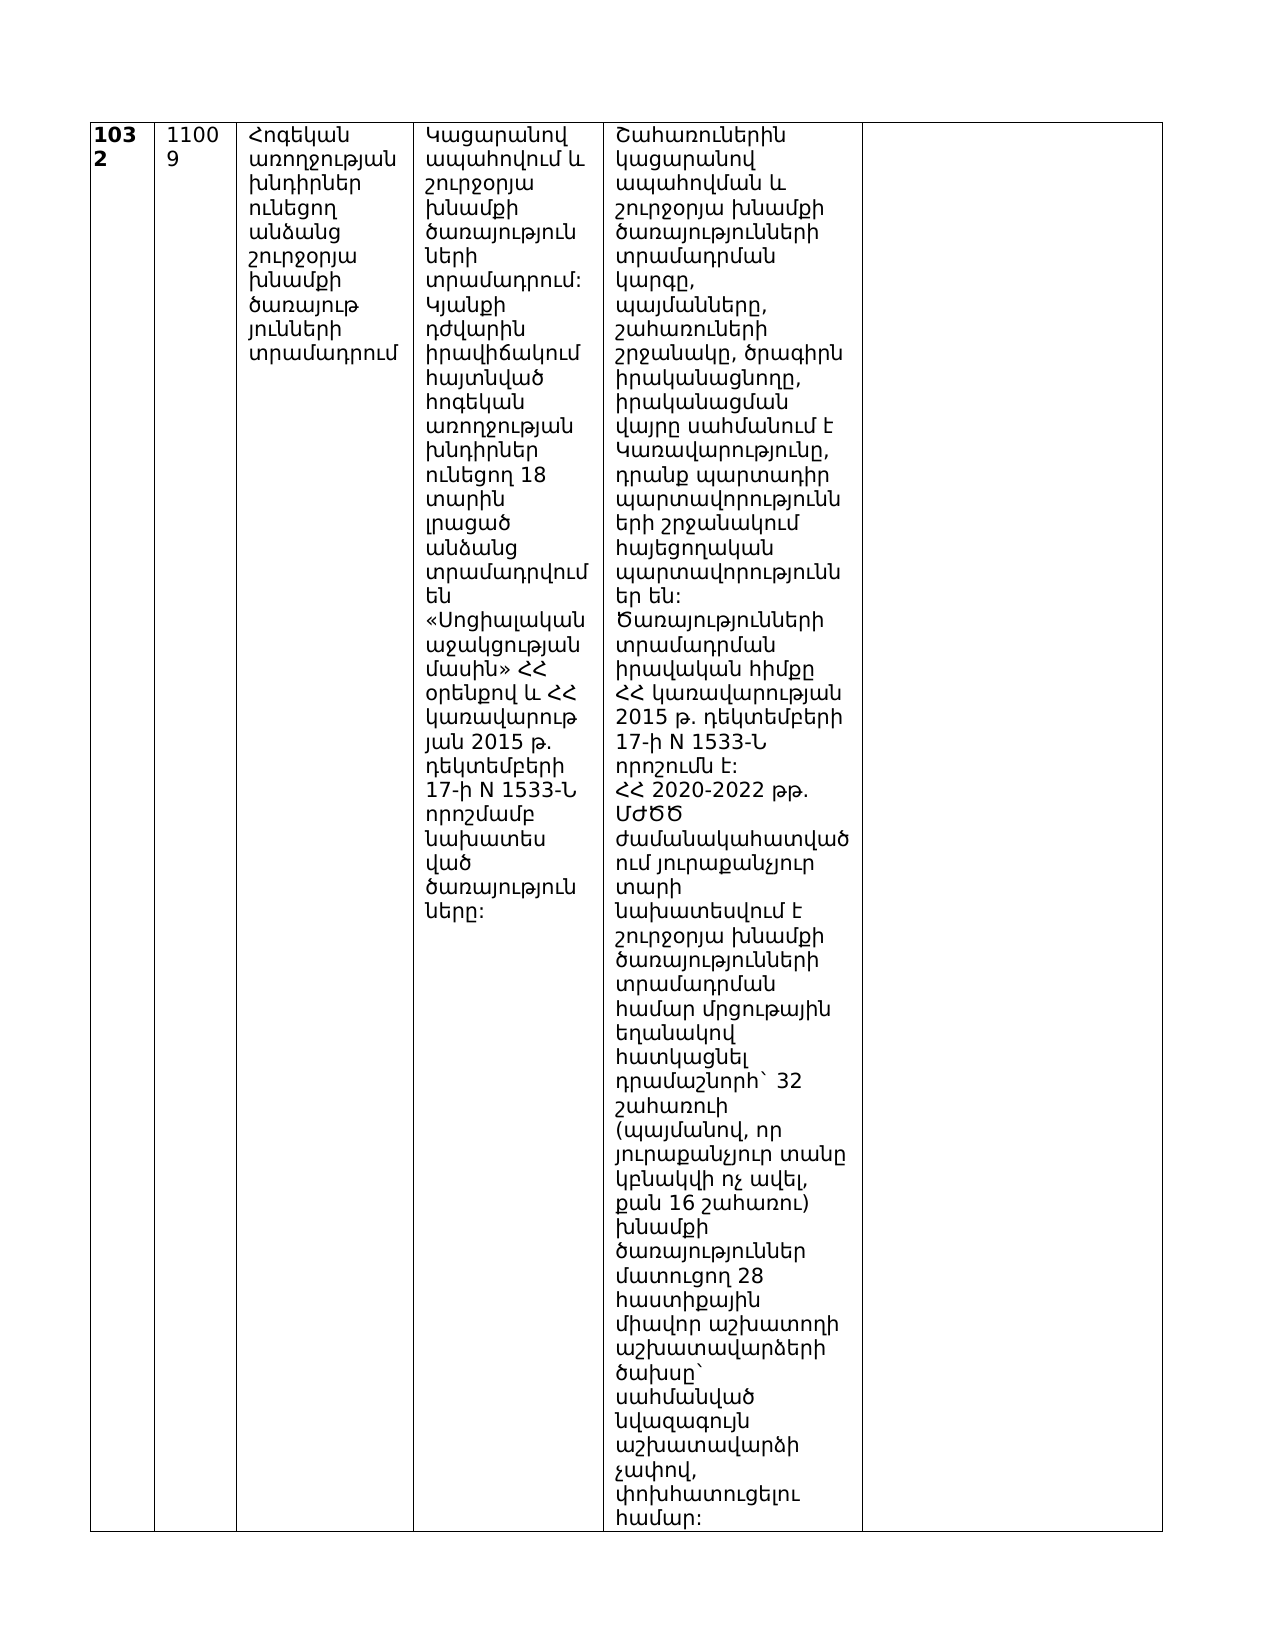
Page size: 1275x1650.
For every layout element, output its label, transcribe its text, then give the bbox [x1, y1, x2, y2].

table_cell Շահառուներին կացարանով ապահովման և շուրջօրյա խնամքի ծառայությունների տրամադրման կարգը, պայմանները, շահառուների շրջանակը, ծրագիրն իրականացնողը, իրականացման վայրը սահմանում է Կառավարությունը, դրանք պարտադիր պարտավորությունների շրջանակում հայեցողական պարտավորություններ են: Ծառայությունների տրամադրման իրավական հիմքը ՀՀ կառավարության 2015 թ. դեկտեմբերի 17-ի N 1533-Ն որոշումն է: ՀՀ 2020-2022 թթ. ՄԺԾԾ ժամանակահատվածում յուրաքանչյուր տարի նախատեսվում է շուրջօրյա խնամքի ծառայությունների տրամադրման համար մրցութային եղանակով հատկացնել դրամաշնորհ` 32 շահառուի (պայմանով, որ յուրաքանչյուր տանը կբնակվի ոչ ավել, քան 16 շահառու) խնամքի ծառայություններ մատուցող 28 հաստիքային միավոր աշխատողի աշխատավարձերի ծախսը` սահմանված նվազագույն աշխատավարձի չափով, փոխհատուցելու համար: [604, 123, 862, 1531]
table_cell [863, 123, 1162, 1531]
table_cell 11009 [155, 123, 236, 1531]
table_cell 1032 [91, 123, 154, 1531]
table_cell Կացարանով ապահովում և շուրջօրյա խնամքի ծառայություն ների տրամադրում: Կյանքի դժվարին իրավիճակում հայտնված հոգեկան առողջության խնդիրներ ունեցող 18 տարին լրացած անձանց տրամադրվում են «Սոցիալական աջակցության մասին» ՀՀ օրենքով և ՀՀ կառավարութ յան 2015 թ. դեկտեմբերի 17-ի N 1533-Ն որոշմամբ նախատես ված ծառայություն ները: [414, 123, 603, 1531]
table_cell Հոգեկան առողջության խնդիրներ ունեցող անձանց շուրջօրյա խնամքի ծառայութ յունների տրամադրում [237, 123, 413, 1531]
